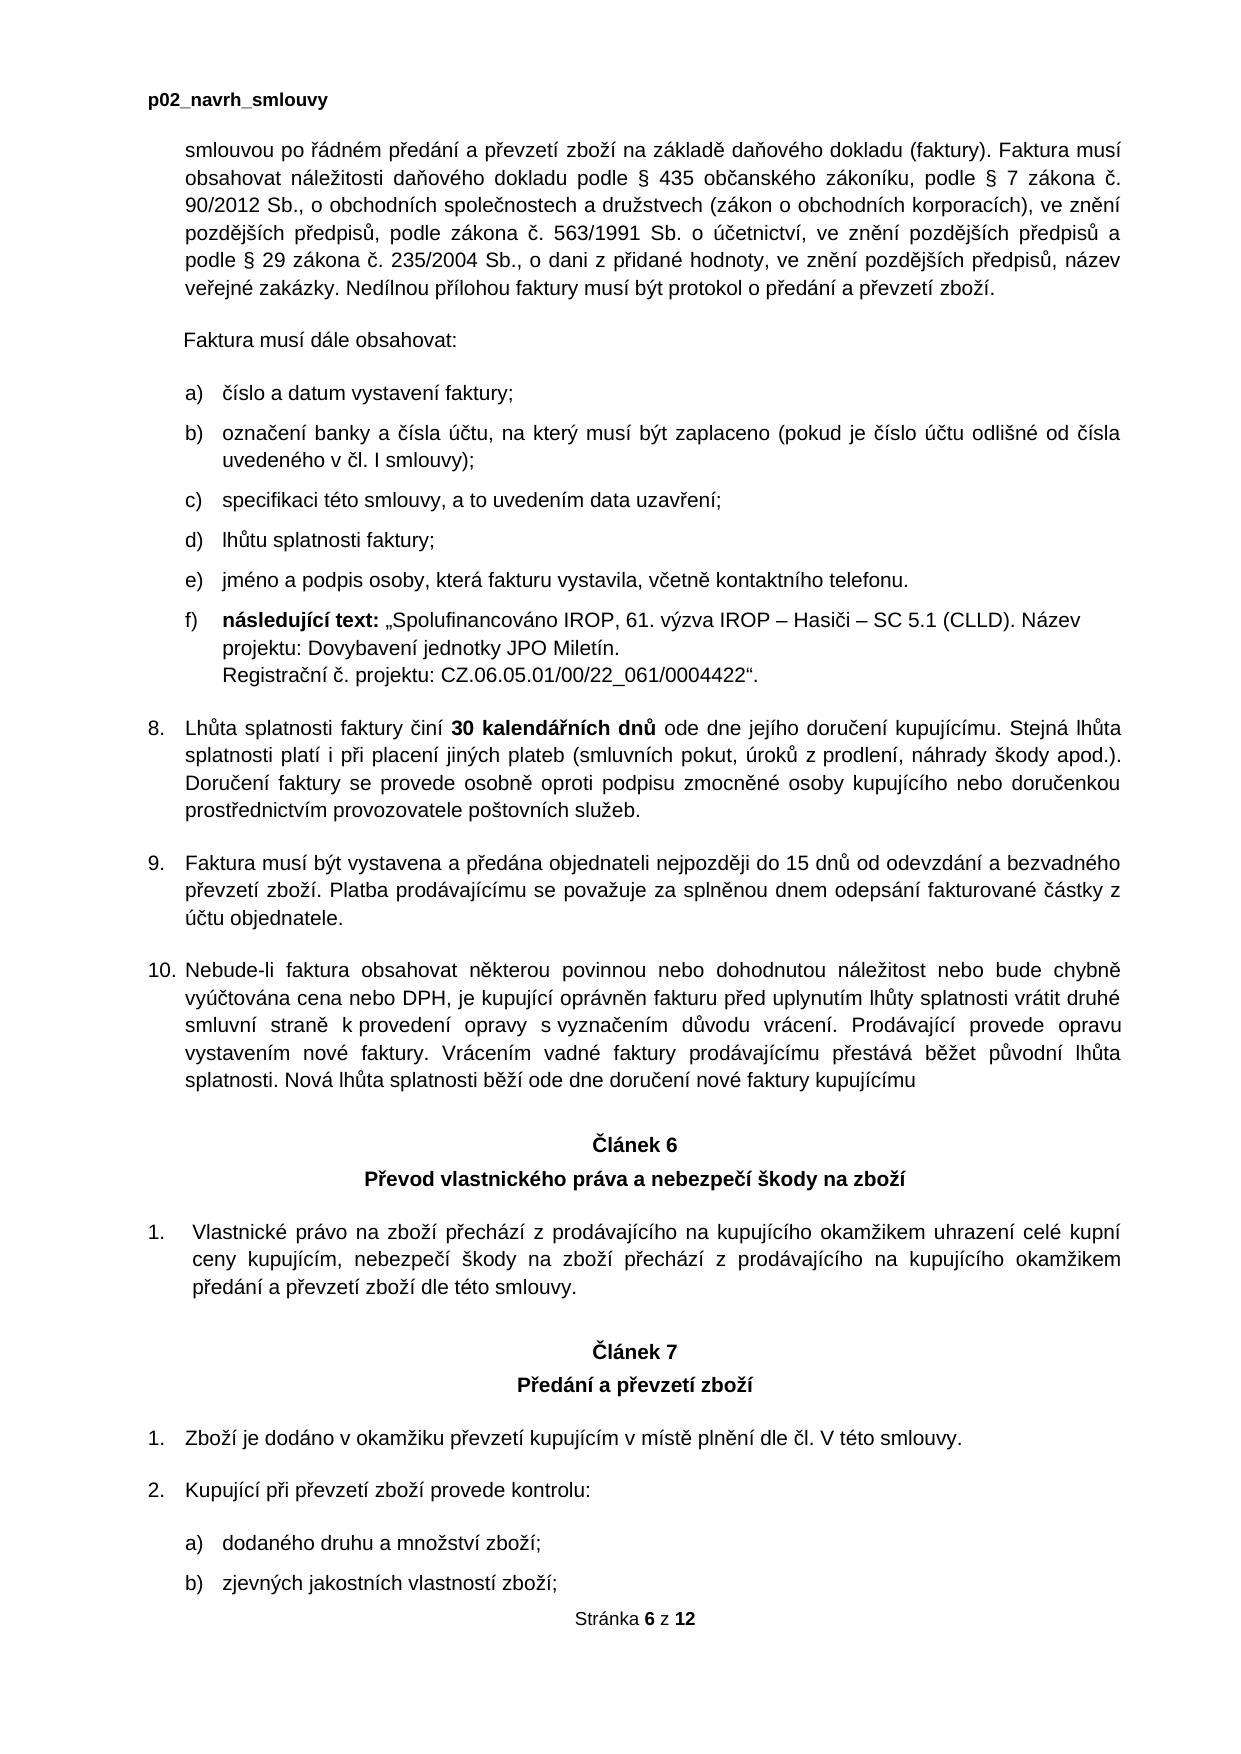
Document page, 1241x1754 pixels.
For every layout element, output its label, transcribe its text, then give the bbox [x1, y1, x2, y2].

list Kupující při převzetí zboží provede kontrolu: [148, 1478, 1122, 1502]
text Faktura musí dále obsahovat: [183, 328, 1122, 352]
list Nebude-li faktura obsahovat některou povinnou nebo dohodnutou náležitost nebo bude chybně vyúčtována cena nebo DPH, je kupující oprávněn fakturu před uplynutím lhůty splatnosti vrátit druhé smluvní straně k provedení opravy s vyznačením důvodu vrácení. Prodávající provede opravu vystavením nové faktury. Vrácením vadné faktury prodávajícímu přestává běžet původní lhůta splatnosti. Nová lhůta splatnosti běží ode dne doručení nové faktury kupujícímu [148, 958, 1122, 1092]
text Převod vlastnického práva a nebezpečí škody na zboží [148, 1167, 1122, 1191]
list dodaného druhu a množství zboží; [185, 1531, 1122, 1555]
list Faktura musí být vystavena a předána objednateli nejpozději do 15 dnů od odevzdání a bezvadného převzetí zboží. Platba prodávajícímu se považuje za splněnou dnem odepsání fakturované částky z účtu objednatele. [148, 851, 1122, 930]
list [148, 138, 1122, 300]
text Předání a převzetí zboží [148, 1373, 1122, 1397]
list jméno a podpis osoby, která fakturu vystavila, včetně kontaktního telefonu. [185, 568, 1122, 592]
list Vlastnické právo na zboží přechází z prodávajícího na kupujícího okamžikem uhrazení celé kupní ceny kupujícím, nebezpečí škody na zboží přechází z prodávajícího na kupujícího okamžikem předání a převzetí zboží dle této smlouvy. [148, 1219, 1122, 1298]
list zjevných jakostních vlastností zboží; [185, 1571, 1122, 1595]
text Článek 6 [148, 1133, 1122, 1157]
list lhůtu splatnosti faktury; [185, 528, 1122, 552]
list specifikaci této smlouvy, a to uvedením data uzavření; [185, 488, 1122, 512]
list následující text: „Spolufinancováno IROP, 61. výzva IROP – Hasiči – SC 5.1 (CLLD). Název projektu: Dovybavení jednotky JPO Miletín. [185, 608, 1122, 660]
list Zboží je dodáno v okamžiku převzetí kupujícím v místě plnění dle čl. V této smlouvy. [148, 1426, 1122, 1450]
text Článek 7 [148, 1339, 1122, 1363]
text Registrační č. projektu: CZ.06.05.01/00/22_061/0004422“. [222, 663, 1122, 687]
list číslo a datum vystavení faktury; [185, 381, 1122, 405]
list Lhůta splatnosti faktury činí 30 kalendářních dnů ode dne jejího doručení kupujícímu. Stejná lhůta splatnosti platí i při placení jiných plateb (smluvních pokut, úroků z prodlení, náhrady škody apod.). Doručení faktury se provede osobně oproti podpisu zmocněné osoby kupujícího nebo doručenkou prostřednictvím provozovatele poštovních služeb. [148, 716, 1122, 822]
list označení banky a čísla účtu, na který musí být zaplaceno (pokud je číslo účtu odlišné od čísla uvedeného v čl. I smlouvy); [185, 421, 1122, 472]
